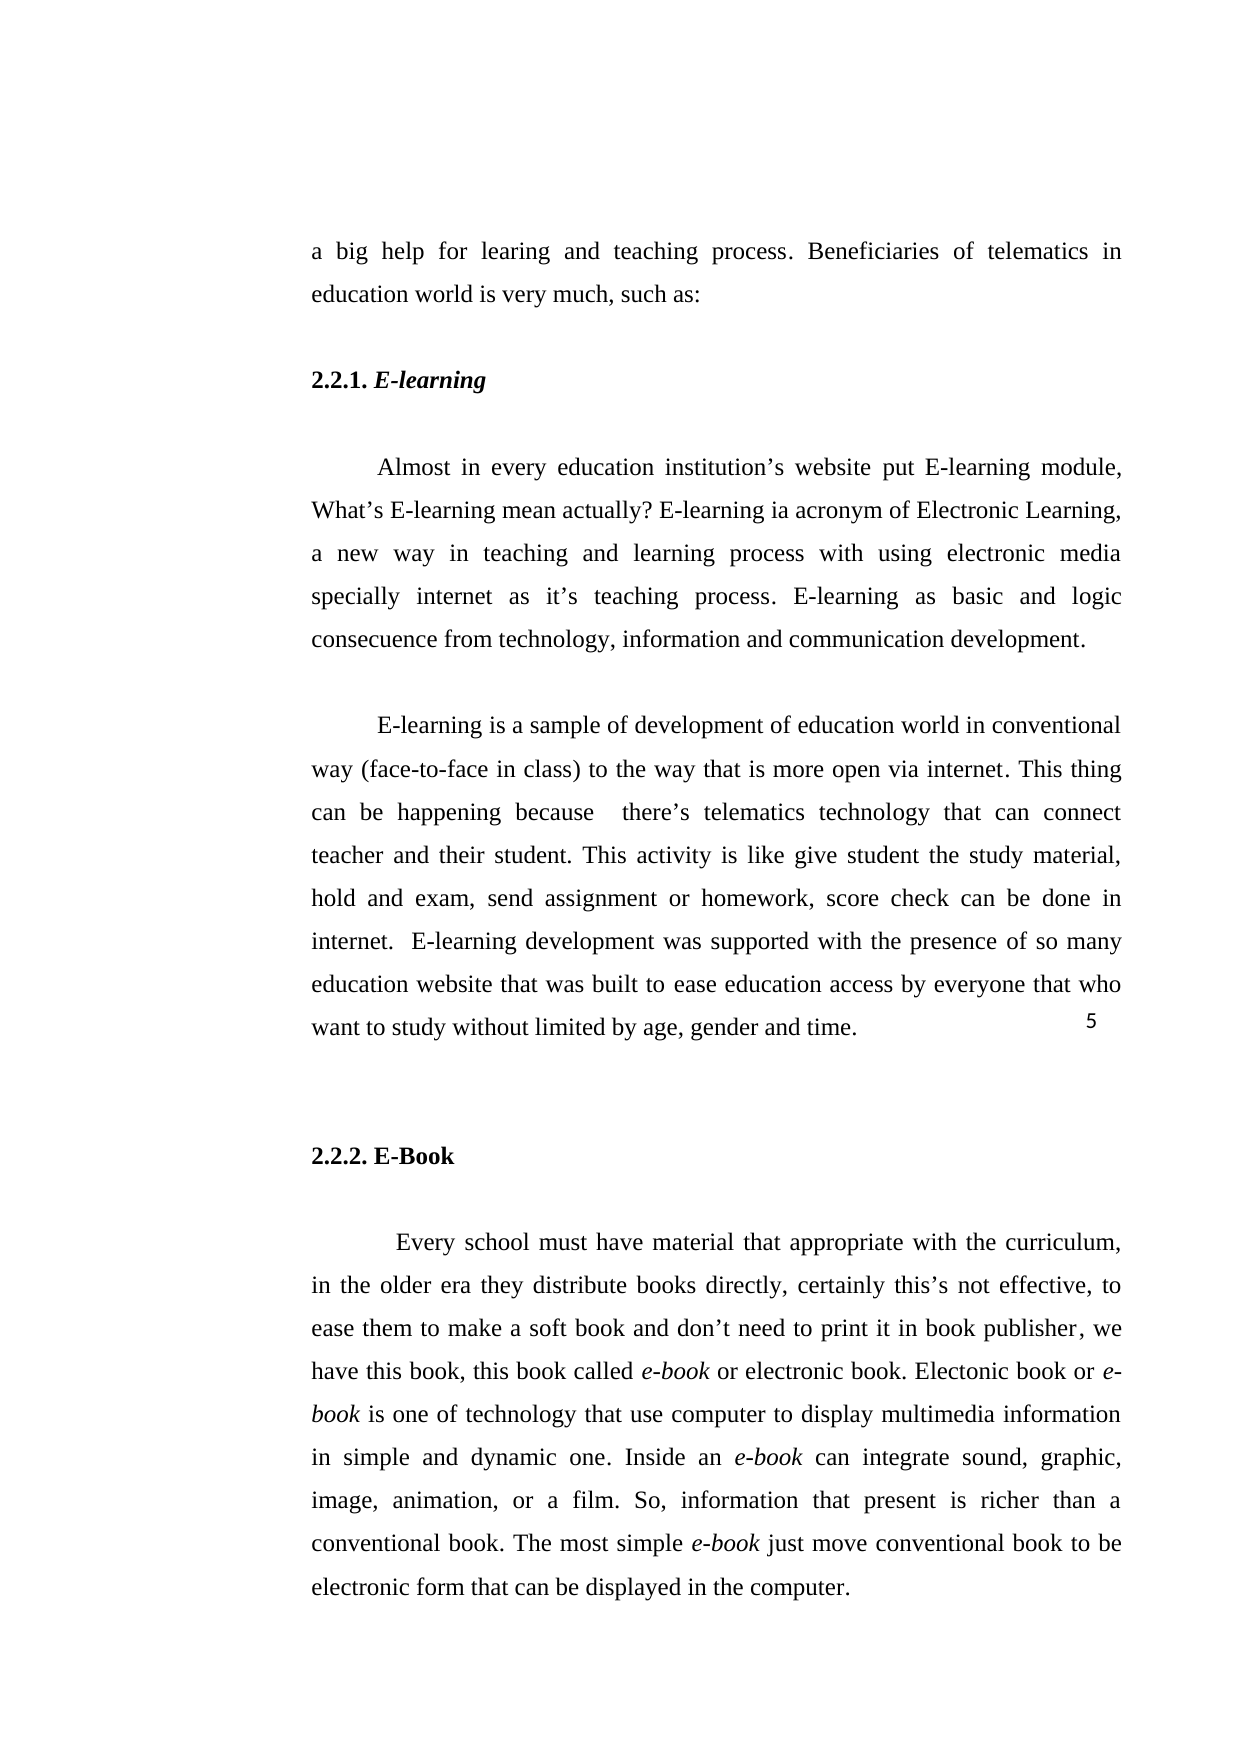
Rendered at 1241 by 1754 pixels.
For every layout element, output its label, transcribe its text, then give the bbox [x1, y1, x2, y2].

text 2.2.2. E-Book [236, 1141, 1122, 1170]
text Almost in every education institution’s website put E-learning module, What’s E-learning mean actually? E-learning ia acronym of Electronic Learning, a new way in teaching and learning process with using electronic media specially internet as it’s teaching process. E-learning as basic and logic consecuence from technology, information and communication development. [311, 452, 1122, 653]
text Every school must have material that appropriate with the curriculum, in the older era they distribute books directly, certainly this’s not effective, to ease them to make a soft book and don’t need to print it in book publisher, we have this book, this book called e-book or electronic book. Electonic book or e-book is one of technology that use computer to display multimedia information in simple and dynamic one. Inside an e-book can integrate sound, graphic, image, animation, or a film. So, information that present is richer than a conventional book. The most simple e-book just move conventional book to be electronic form that can be displayed in the computer. [311, 1227, 1122, 1600]
text 2.2.1. E-learning [311, 366, 1122, 394]
text E-learning is a sample of development of education world in conventional way (face-to-face in class) to the way that is more open via internet. This thing can be happening because there’s telematics technology that can connect teacher and their student. This activity is like give student the study material, hold and exam, send assignment or homework, score check can be done in internet. E-learning development was supported with the presence of so many education website that was built to ease education access by everyone that who want to study without limited by age, gender and time. [311, 711, 1122, 1041]
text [311, 236, 1122, 308]
